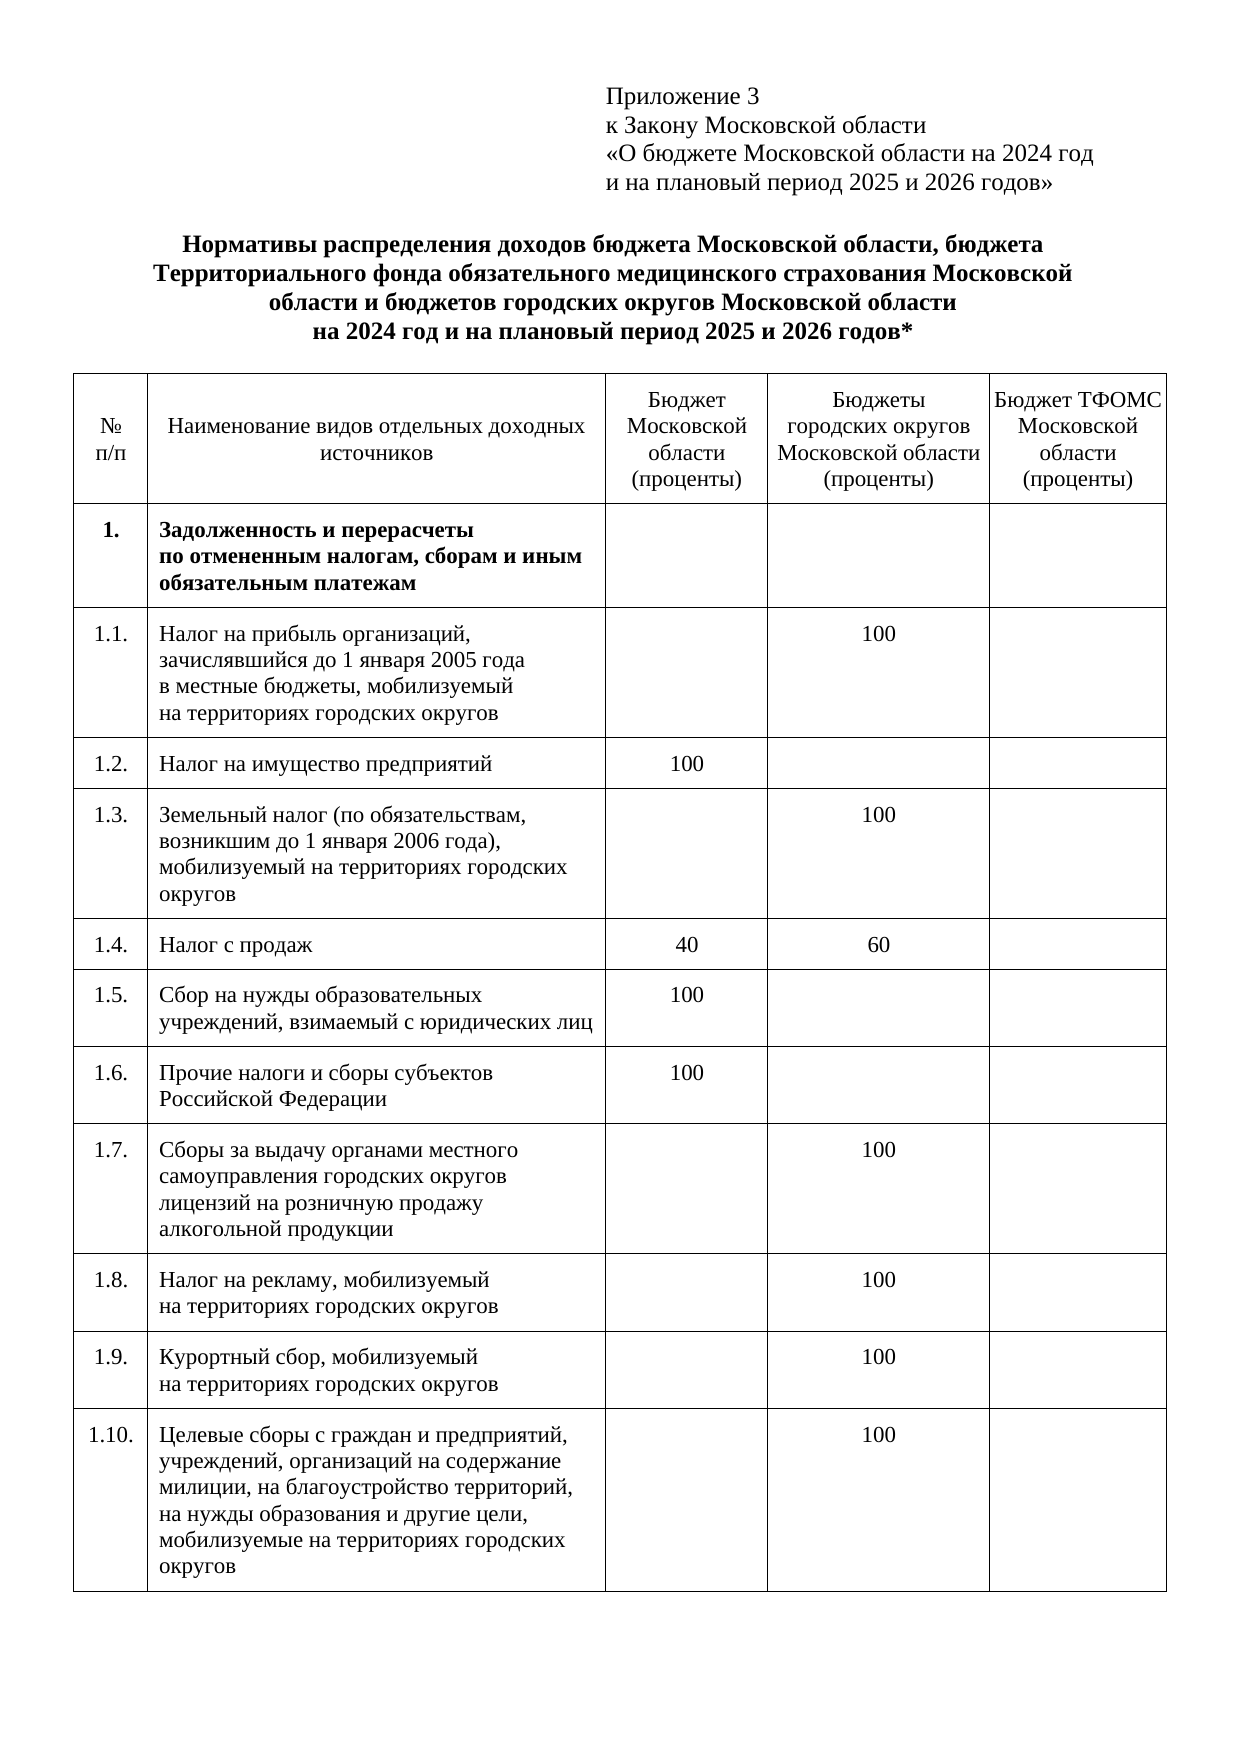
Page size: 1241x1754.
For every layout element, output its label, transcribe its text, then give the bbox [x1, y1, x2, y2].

text Приложение 3 [606, 81, 1152, 110]
table_cell Налог на имущество предприятий [148, 738, 605, 788]
table_cell [768, 504, 989, 607]
table_cell [606, 608, 767, 737]
table_cell 40 [606, 919, 767, 969]
table_header Бюджет ТФОМС Московской области (проценты) [990, 374, 1166, 503]
text Нормативы распределения доходов бюджета Московской области, бюджета Территориального фонда обязательного медицинского страхования Московской [89, 229, 1137, 287]
table_cell [990, 738, 1166, 788]
table_cell Сбор на нужды образовательных учреждений, взимаемый с юридических лиц [148, 970, 605, 1046]
table_header Бюджеты городских округов Московской области (проценты) [768, 374, 989, 503]
table_cell 60 [768, 919, 989, 969]
table_cell Земельный налог (по обязательствам, возникшим до 1 января 2006 года), мобилизуемый на территориях городских округов [148, 789, 605, 918]
table_cell Целевые сборы с граждан и предприятий, учреждений, организаций на содержание милиции, на благоустройство территорий, на нужды образования и другие цели, мобилизуемые на территориях городских округов [148, 1409, 605, 1591]
table_cell 100 [768, 608, 989, 737]
table_cell [768, 1047, 989, 1123]
text и на плановый период 2025 и 2026 годов» [606, 167, 1152, 196]
table_cell [990, 1332, 1166, 1408]
table_cell [990, 919, 1166, 969]
table_cell Сборы за выдачу органами местного самоуправления городских округов лицензий на розничную продажу алкогольной продукции [148, 1124, 605, 1253]
table_cell [990, 970, 1166, 1046]
table_cell [606, 1124, 767, 1253]
table_cell 1.5. [74, 970, 147, 1046]
table_header Бюджет Московской области (проценты) [606, 374, 767, 503]
table_cell 1.6. [74, 1047, 147, 1123]
table_cell Налог с продаж [148, 919, 605, 969]
table_cell 100 [768, 1254, 989, 1331]
text области и бюджетов городских округов Московской области [89, 287, 1137, 316]
table_cell 1. [74, 504, 147, 607]
table_cell [768, 738, 989, 788]
table_cell Курортный сбор, мобилизуемый на территориях городских округов [148, 1332, 605, 1408]
table_cell [768, 970, 989, 1046]
table_cell 1.3. [74, 789, 147, 918]
table_cell 1.8. [74, 1254, 147, 1331]
text к Закону Московской области [606, 110, 1152, 138]
table_cell 1.7. [74, 1124, 147, 1253]
table_cell 1.9. [74, 1332, 147, 1408]
table_cell [990, 1047, 1166, 1123]
table_cell Налог на рекламу, мобилизуемый на территориях городских округов [148, 1254, 605, 1331]
table_cell Прочие налоги и сборы субъектов Российской Федерации [148, 1047, 605, 1123]
table_cell Налог на прибыль организаций, зачислявшийся до 1 января 2005 года в местные бюджеты, мобилизуемый на территориях городских округов [148, 608, 605, 737]
table_cell [606, 504, 767, 607]
table_cell 100 [606, 970, 767, 1046]
table_cell [606, 1254, 767, 1331]
table_cell 1.2. [74, 738, 147, 788]
table_cell [606, 1409, 767, 1591]
table_cell 100 [768, 1332, 989, 1408]
table_cell [990, 608, 1166, 737]
table_cell [990, 1124, 1166, 1253]
table_cell [990, 1254, 1166, 1331]
table_cell Задолженность и перерасчеты по отмененным налогам, сборам и иным обязательным платежам [148, 504, 605, 607]
table_cell 100 [768, 1124, 989, 1253]
table_header Наименование видов отдельных доходных источников [148, 374, 605, 503]
table_cell [606, 789, 767, 918]
table_cell [990, 504, 1166, 607]
text «О бюджете Московской области на 2024 год [606, 138, 1152, 167]
table_cell 1.10. [74, 1409, 147, 1591]
table_cell 1.4. [74, 919, 147, 969]
table_cell [990, 1409, 1166, 1591]
table_cell [606, 1332, 767, 1408]
table_cell 100 [606, 1047, 767, 1123]
table_cell 100 [768, 789, 989, 918]
table_cell [990, 789, 1166, 918]
table_cell 100 [768, 1409, 989, 1591]
table_header № п/п [74, 374, 147, 503]
table_cell 100 [606, 738, 767, 788]
text на 2024 год и на плановый период 2025 и 2026 годов* [89, 316, 1137, 344]
table_cell 1.1. [74, 608, 147, 737]
